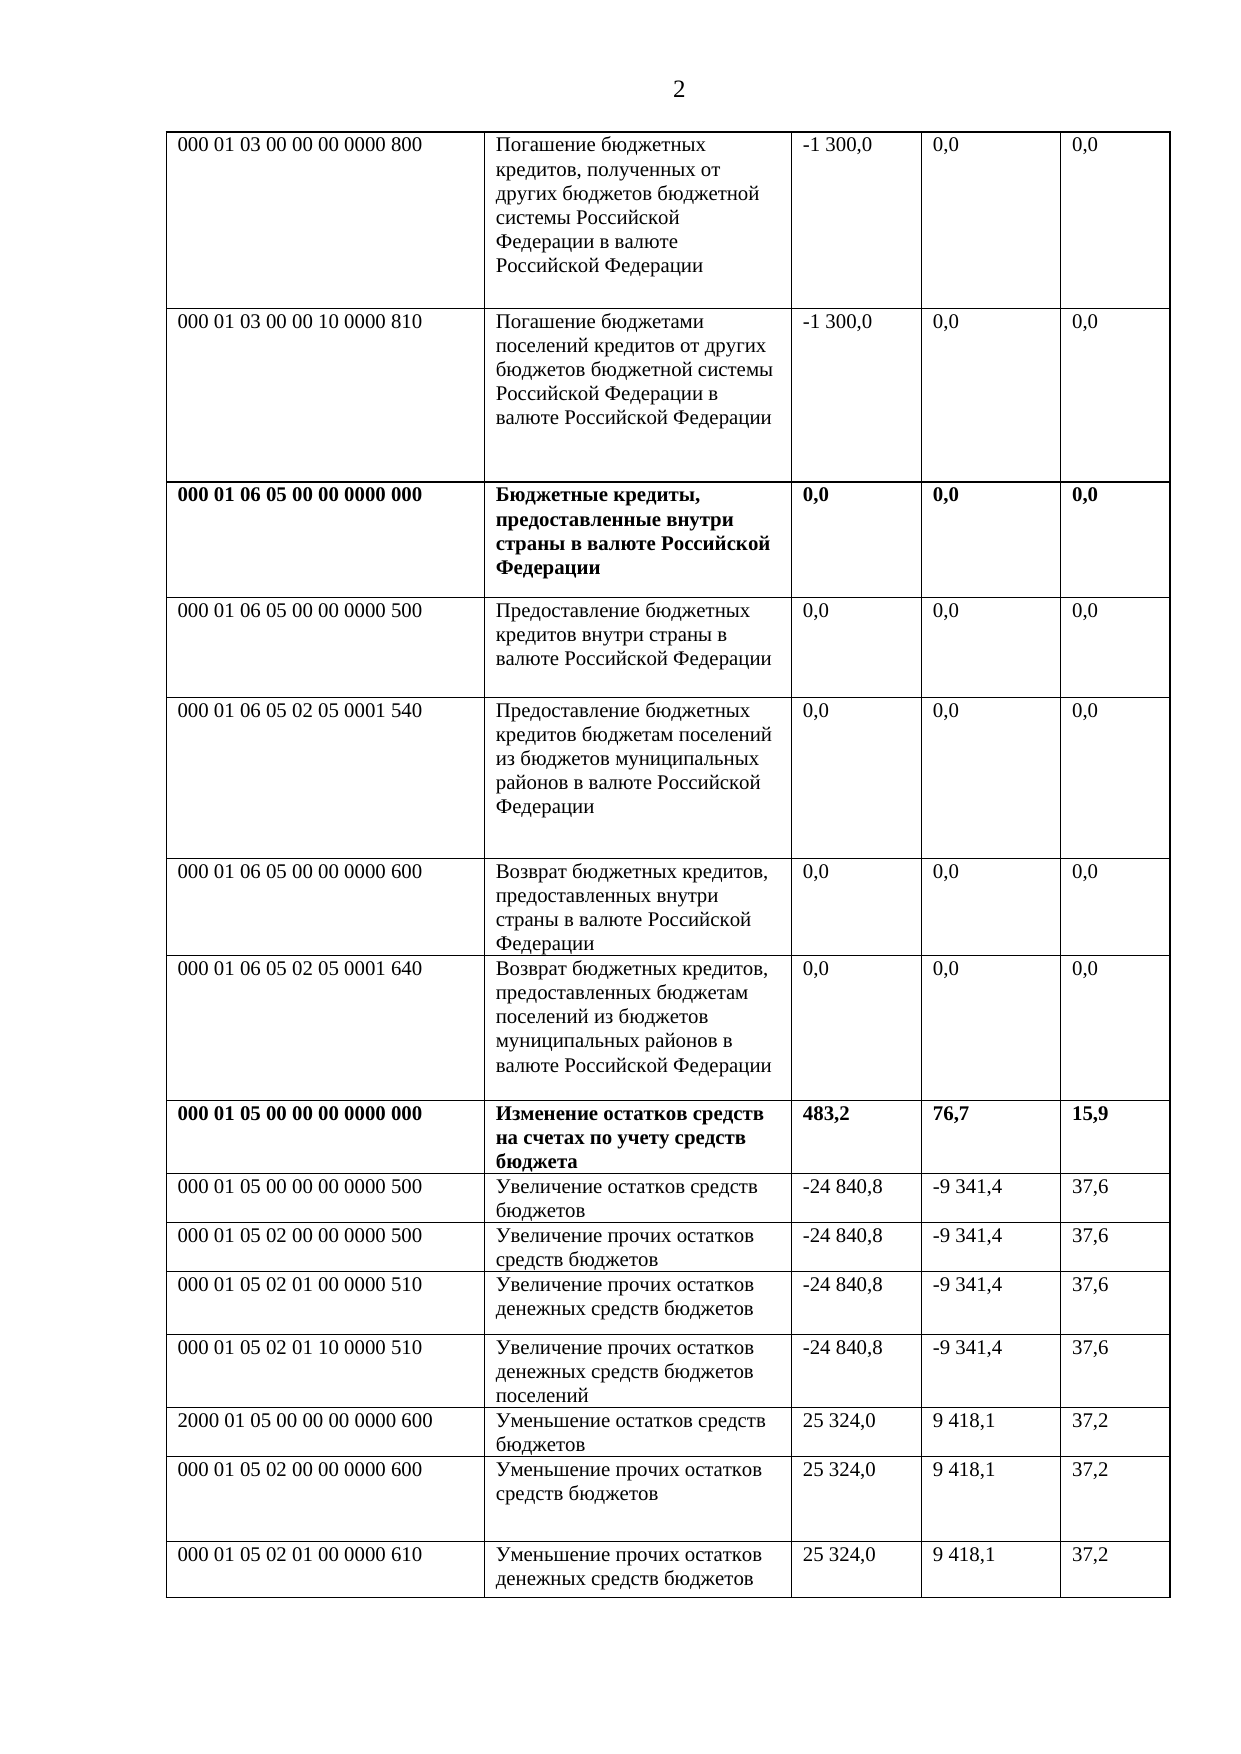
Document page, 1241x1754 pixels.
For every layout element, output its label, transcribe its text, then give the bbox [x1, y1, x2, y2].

table_cell 37,6 [1061, 1335, 1169, 1407]
table_cell 0,0 [1061, 133, 1169, 308]
table_cell -1 300,0 [792, 133, 921, 308]
table_cell 0,0 [1061, 483, 1169, 597]
table_cell 0,0 [922, 698, 1060, 858]
table_cell 000 01 05 02 00 00 0000 600 [167, 1457, 484, 1541]
table_cell 9 418,1 [922, 1457, 1060, 1541]
table_cell Погашение бюджетами поселений кредитов от других бюджетов бюджетной системы Российской Федерации в валюте Российской Федерации [485, 309, 791, 481]
table_cell -24 840,8 [792, 1174, 921, 1222]
table_cell 483,2 [792, 1101, 921, 1173]
table_cell 2000 01 05 00 00 00 0000 600 [167, 1408, 484, 1456]
table_cell 000 01 05 00 00 00 0000 500 [167, 1174, 484, 1222]
table_cell 0,0 [792, 598, 921, 697]
table_cell 0,0 [1061, 859, 1169, 955]
table_cell -24 840,8 [792, 1223, 921, 1271]
table_cell -9 341,4 [922, 1223, 1060, 1271]
table_cell 0,0 [922, 598, 1060, 697]
table_cell 000 01 03 00 00 10 0000 810 [167, 309, 484, 481]
table_cell 000 01 06 05 00 00 0000 000 [167, 483, 484, 597]
table_cell 15,9 [1061, 1101, 1169, 1173]
table_cell Возврат бюджетных кредитов, предоставленных бюджетам поселений из бюджетов муниципальных районов в валюте Российской Федерации [485, 956, 791, 1099]
table_cell 0,0 [792, 956, 921, 1099]
table_cell Увеличение остатков средств бюджетов [485, 1174, 791, 1222]
table_cell 25 324,0 [792, 1457, 921, 1541]
table_cell 25 324,0 [792, 1542, 921, 1597]
table_cell 9 418,1 [922, 1408, 1060, 1456]
table_cell 0,0 [922, 956, 1060, 1099]
table_cell 000 01 03 00 00 00 0000 800 [167, 133, 484, 308]
table_cell 000 01 05 00 00 00 0000 000 [167, 1101, 484, 1173]
table_cell 37,2 [1061, 1542, 1169, 1597]
table_cell 000 01 06 05 02 05 0001 640 [167, 956, 484, 1099]
table_cell Уменьшение прочих остатков денежных средств бюджетов [485, 1542, 791, 1597]
table_cell 000 01 05 02 01 00 0000 610 [167, 1542, 484, 1597]
table_cell 000 01 06 05 00 00 0000 500 [167, 598, 484, 697]
table_cell -24 840,8 [792, 1335, 921, 1407]
table_cell 0,0 [792, 483, 921, 597]
table_cell 000 01 05 02 01 00 0000 510 [167, 1272, 484, 1334]
table_cell 0,0 [1061, 698, 1169, 858]
table_cell -9 341,4 [922, 1272, 1060, 1334]
table_cell 76,7 [922, 1101, 1060, 1173]
table_cell 0,0 [792, 698, 921, 858]
table_cell 000 01 06 05 00 00 0000 600 [167, 859, 484, 955]
table_cell -1 300,0 [792, 309, 921, 481]
table_cell 0,0 [1061, 956, 1169, 1099]
table_cell Уменьшение остатков средств бюджетов [485, 1408, 791, 1456]
table_cell Бюджетные кредиты, предоставленные внутри страны в валюте Российской Федерации [485, 483, 791, 597]
table_cell Увеличение прочих остатков денежных средств бюджетов [485, 1272, 791, 1334]
table_cell 0,0 [922, 483, 1060, 597]
table_cell 000 01 05 02 00 00 0000 500 [167, 1223, 484, 1271]
table_cell -9 341,4 [922, 1174, 1060, 1222]
table_cell -9 341,4 [922, 1335, 1060, 1407]
table_cell 37,2 [1061, 1457, 1169, 1541]
table_cell Увеличение прочих остатков денежных средств бюджетов поселений [485, 1335, 791, 1407]
table_cell Увеличение прочих остатков средств бюджетов [485, 1223, 791, 1271]
table_cell 000 01 05 02 01 10 0000 510 [167, 1335, 484, 1407]
table_cell 37,2 [1061, 1408, 1169, 1456]
table_cell 0,0 [922, 133, 1060, 308]
table_cell Предоставление бюджетных кредитов внутри страны в валюте Российской Федерации [485, 598, 791, 697]
table_cell 0,0 [922, 309, 1060, 481]
table_cell 37,6 [1061, 1272, 1169, 1334]
table_cell Возврат бюджетных кредитов, предоставленных внутри страны в валюте Российской Федерации [485, 859, 791, 955]
table_cell Предоставление бюджетных кредитов бюджетам поселений из бюджетов муниципальных районов в валюте Российской Федерации [485, 698, 791, 858]
table_cell 0,0 [1061, 598, 1169, 697]
table_cell 0,0 [792, 859, 921, 955]
table_cell 0,0 [922, 859, 1060, 955]
table_cell 25 324,0 [792, 1408, 921, 1456]
table_cell 9 418,1 [922, 1542, 1060, 1597]
table_cell -24 840,8 [792, 1272, 921, 1334]
table_cell 37,6 [1061, 1223, 1169, 1271]
table_cell Изменение остатков средств на счетах по учету средств бюджета [485, 1101, 791, 1173]
table_cell 0,0 [1061, 309, 1169, 481]
table_cell 000 01 06 05 02 05 0001 540 [167, 698, 484, 858]
table_cell Уменьшение прочих остатков средств бюджетов [485, 1457, 791, 1541]
table_cell 37,6 [1061, 1174, 1169, 1222]
table_cell Погашение бюджетных кредитов, полученных от других бюджетов бюджетной системы Российской Федерации в валюте Российской Федерации [485, 133, 791, 308]
